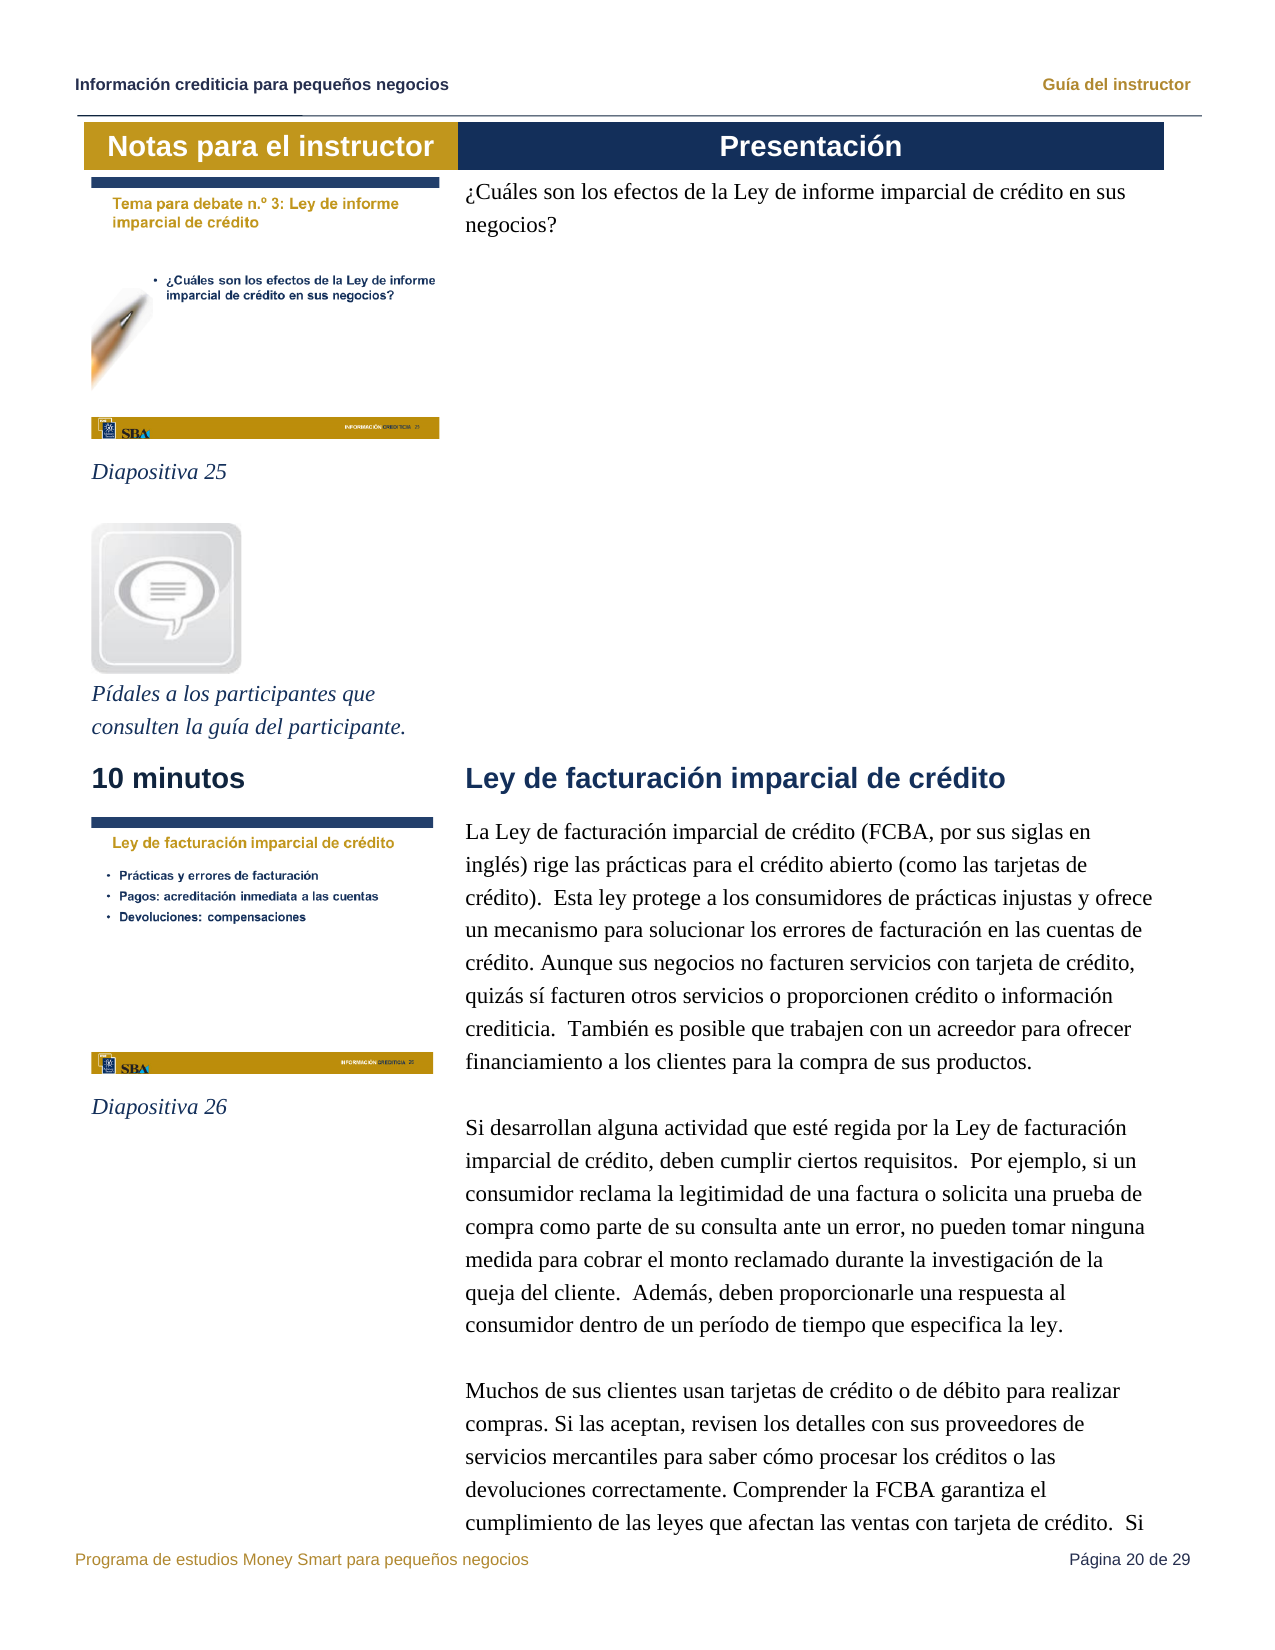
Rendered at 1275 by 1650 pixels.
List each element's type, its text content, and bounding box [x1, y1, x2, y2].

picture [91, 177, 440, 439]
picture [91, 523, 242, 674]
picture [91, 817, 434, 1074]
table_cell 10 minutos [84, 754, 458, 810]
table_cell Ley de facturación imparcial de crédito [458, 754, 1164, 810]
table_cell Diapositiva 26 [84, 810, 458, 1543]
table_cell ¿Cuáles son los efectos de la Ley de informe imparcial de crédito en sus negocios? [458, 170, 1164, 753]
table_header Notas para el instructor [84, 122, 458, 170]
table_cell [458, 810, 1164, 1543]
table_header Presentación [458, 122, 1164, 170]
table_cell Diapositiva 25 Pídales a los participantes que consulten la guía del participante. [84, 170, 458, 753]
